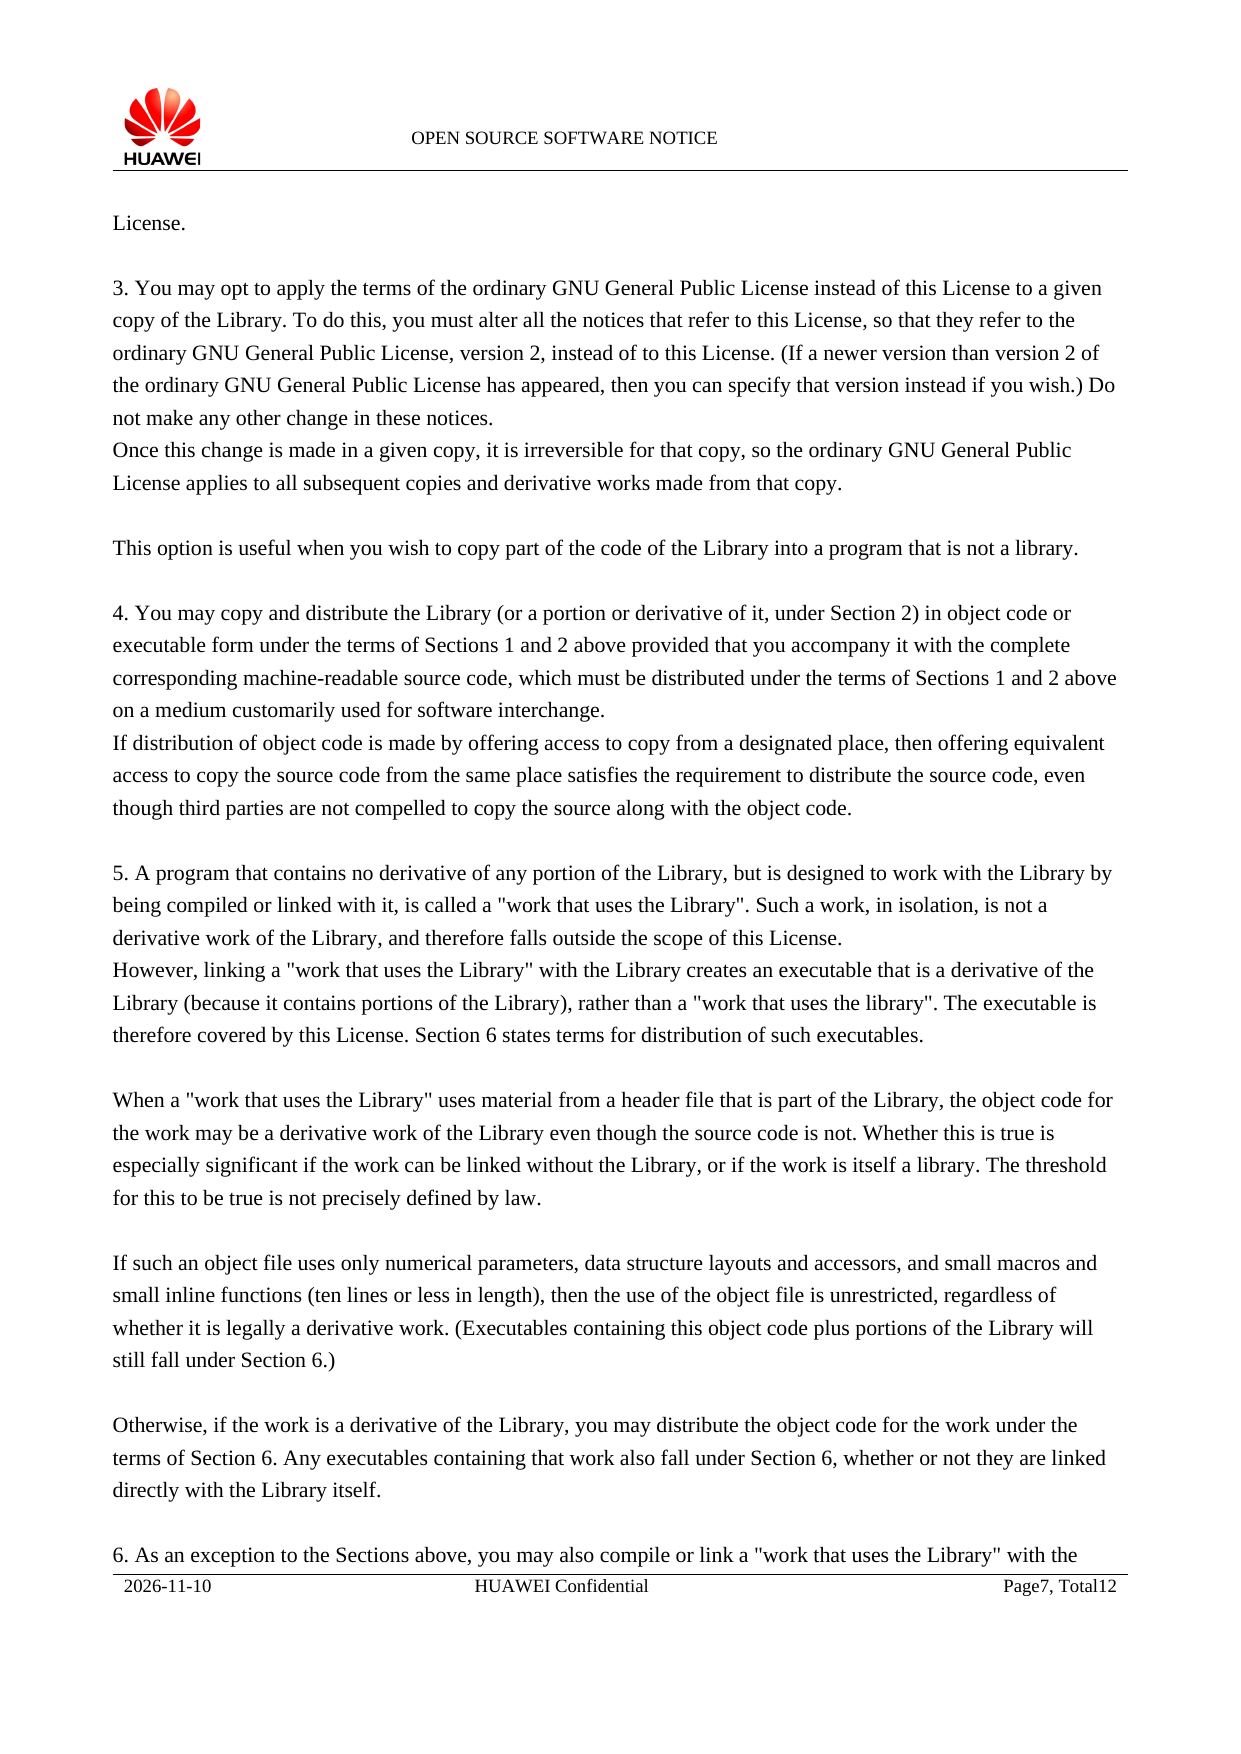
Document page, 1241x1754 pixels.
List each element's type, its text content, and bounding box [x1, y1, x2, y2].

picture [124, 88, 201, 165]
